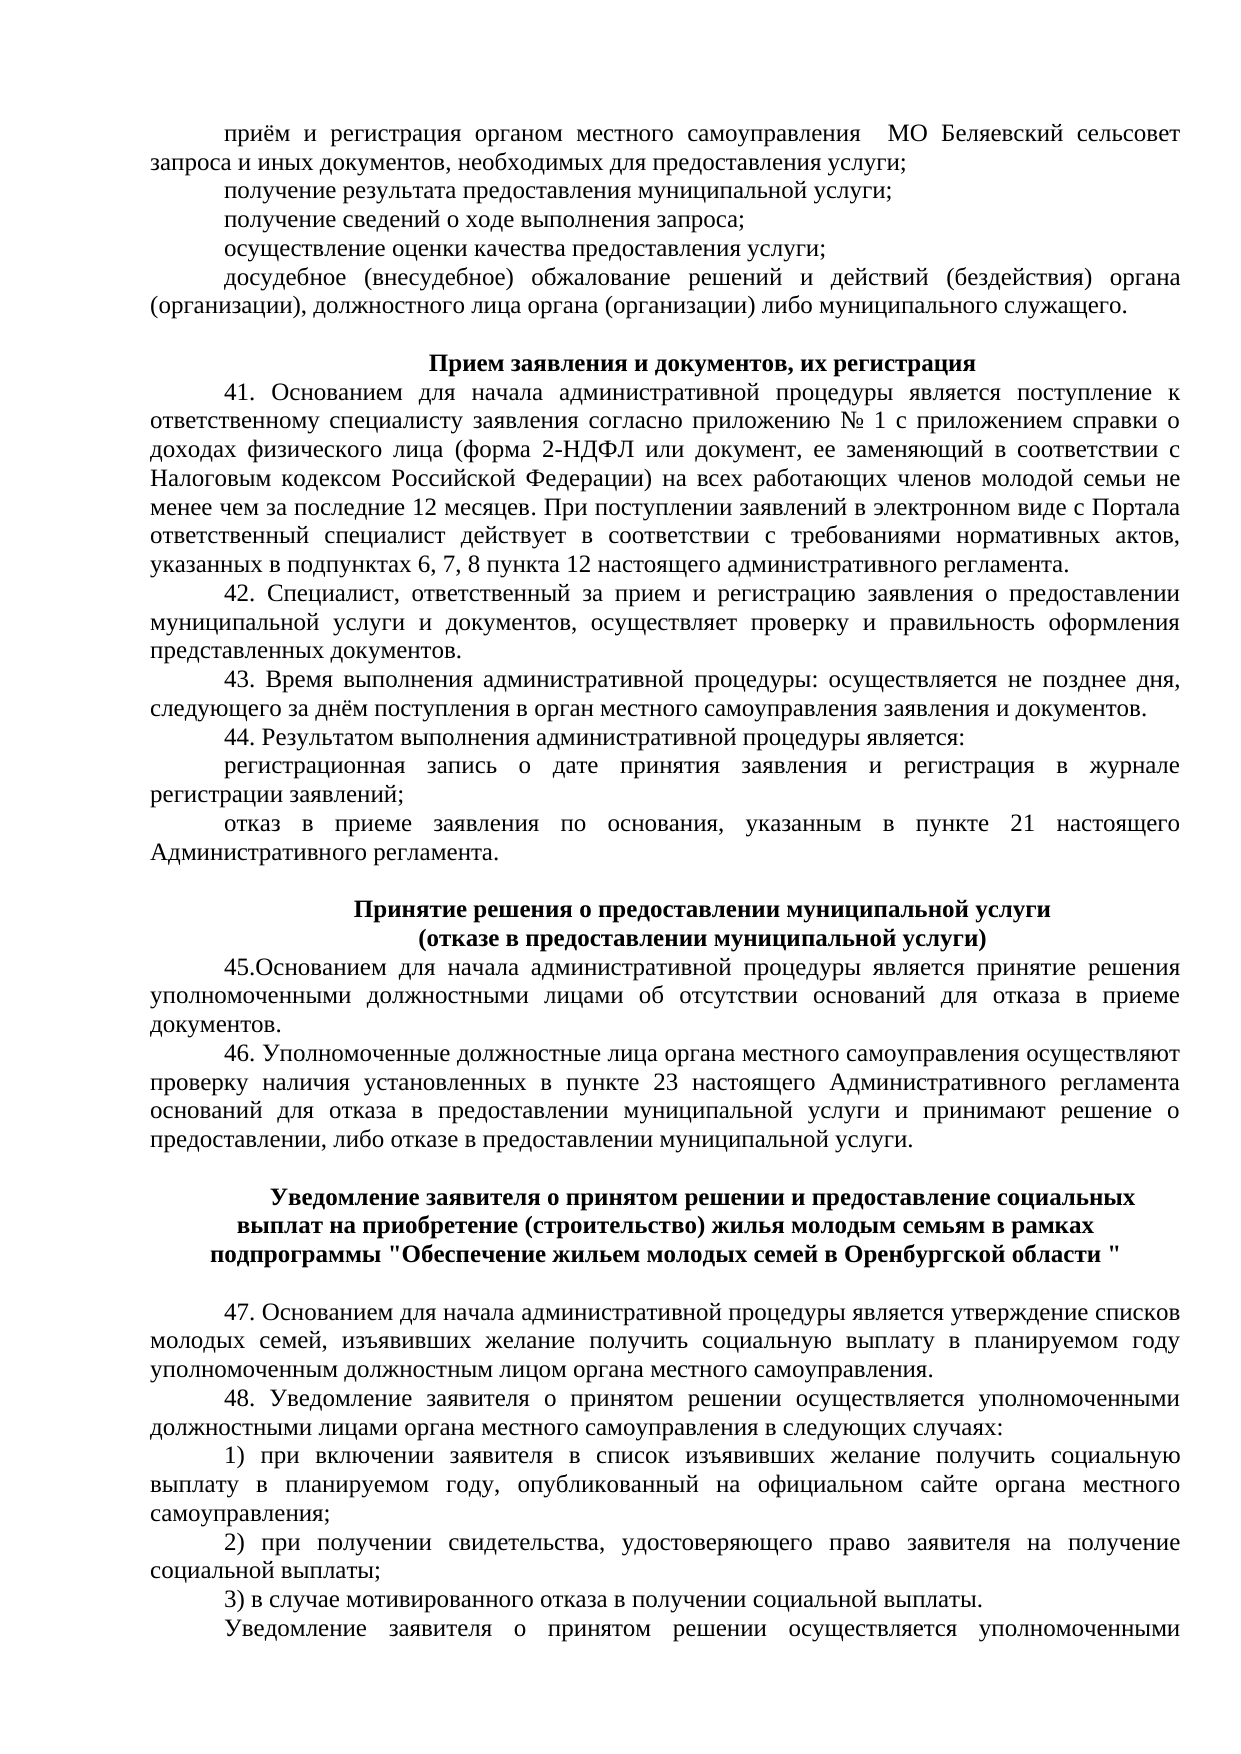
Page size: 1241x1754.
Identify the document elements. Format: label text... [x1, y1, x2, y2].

text 2) при получении свидетельства, удостоверяющего право заявителя на получение социальной выплаты; [150, 1527, 1181, 1584]
text 42. Специалист, ответственный за прием и регистрацию заявления о предоставлении муниципальной услуги и документов, осуществляет проверку и правильность оформления представленных документов. [150, 578, 1181, 664]
text (отказе в предоставлении муниципальной услуги) [150, 923, 1181, 952]
text регистрационная запись о дате принятия заявления и регистрация в журнале регистрации заявлений; [150, 751, 1181, 808]
text получение сведений о ходе выполнения запроса; [150, 204, 1181, 233]
text 43. Время выполнения административной процедуры: осуществляется не позднее дня, следующего за днём поступления в орган местного самоуправления заявления и документов. [150, 664, 1181, 722]
text 41. Основанием для начала административной процедуры является поступление к ответственному специалисту заявления согласно приложению № 1 с приложением справки о доходах физического лица (форма 2-НДФЛ или документ, ее заменяющий в соответствии с Налоговым кодексом Российской Федерации) на всех работающих членов молодой семьи не менее чем за последние 12 месяцев. При поступлении заявлений в электронном виде с Портала ответственный специалист действует в соответствии с требованиями нормативных актов, указанных в подпунктах 6, 7, 8 пункта 12 настоящего административного регламента. [150, 377, 1181, 578]
text 44. Результатом выполнения административной процедуры является: [150, 722, 1181, 751]
text получение результата предоставления муниципальной услуги; [150, 176, 1181, 204]
text осуществление оценки качества предоставления услуги; [150, 233, 1181, 262]
text 47. Основанием для начала административной процедуры является утверждение списков молодых семей, изъявивших желание получить социальную выплату в планируемом году уполномоченным должностным лицом органа местного самоуправления. [150, 1297, 1181, 1383]
text Уведомление заявителя о принятом решении и предоставление социальных выплат на приобретение (строительство) жилья молодым семьям в рамках подпрограммы "Обеспечение жильем молодых семей в Оренбургской области " [150, 1182, 1181, 1268]
text 48. Уведомление заявителя о принятом решении осуществляется уполномоченными должностными лицами органа местного самоуправления в следующих случаях: [150, 1383, 1181, 1441]
text Принятие решения о предоставлении муниципальной услуги [150, 894, 1181, 923]
text 3) в случае мотивированного отказа в получении социальной выплаты. [150, 1584, 1181, 1613]
text отказ в приеме заявления по основания, указанным в пункте 21 настоящего Административного регламента. [150, 808, 1181, 866]
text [150, 1613, 1181, 1642]
text 1) при включении заявителя в список изъявивших желание получить социальную выплату в планируемом году, опубликованный на официальном сайте органа местного самоуправления; [150, 1441, 1181, 1527]
text 45.Основанием для начала административной процедуры является принятие решения уполномоченными должностными лицами об отсутствии оснований для отказа в приеме документов. [150, 952, 1181, 1038]
text приём и регистрация органом местного самоуправления МО Беляевский сельсовет запроса и иных документов, необходимых для предоставления услуги; [150, 118, 1181, 176]
text 46. Уполномоченные должностные лица органа местного самоуправления осуществляют проверку наличия установленных в пункте 23 настоящего Административного регламента оснований для отказа в предоставлении муниципальной услуги и принимают решение о предоставлении, либо отказе в предоставлении муниципальной услуги. [150, 1038, 1181, 1153]
text досудебное (внесудебное) обжалование решений и действий (бездействия) органа (организации), должностного лица органа (организации) либо муниципального служащего. [150, 262, 1181, 319]
text Прием заявления и документов, их регистрация [150, 348, 1181, 377]
